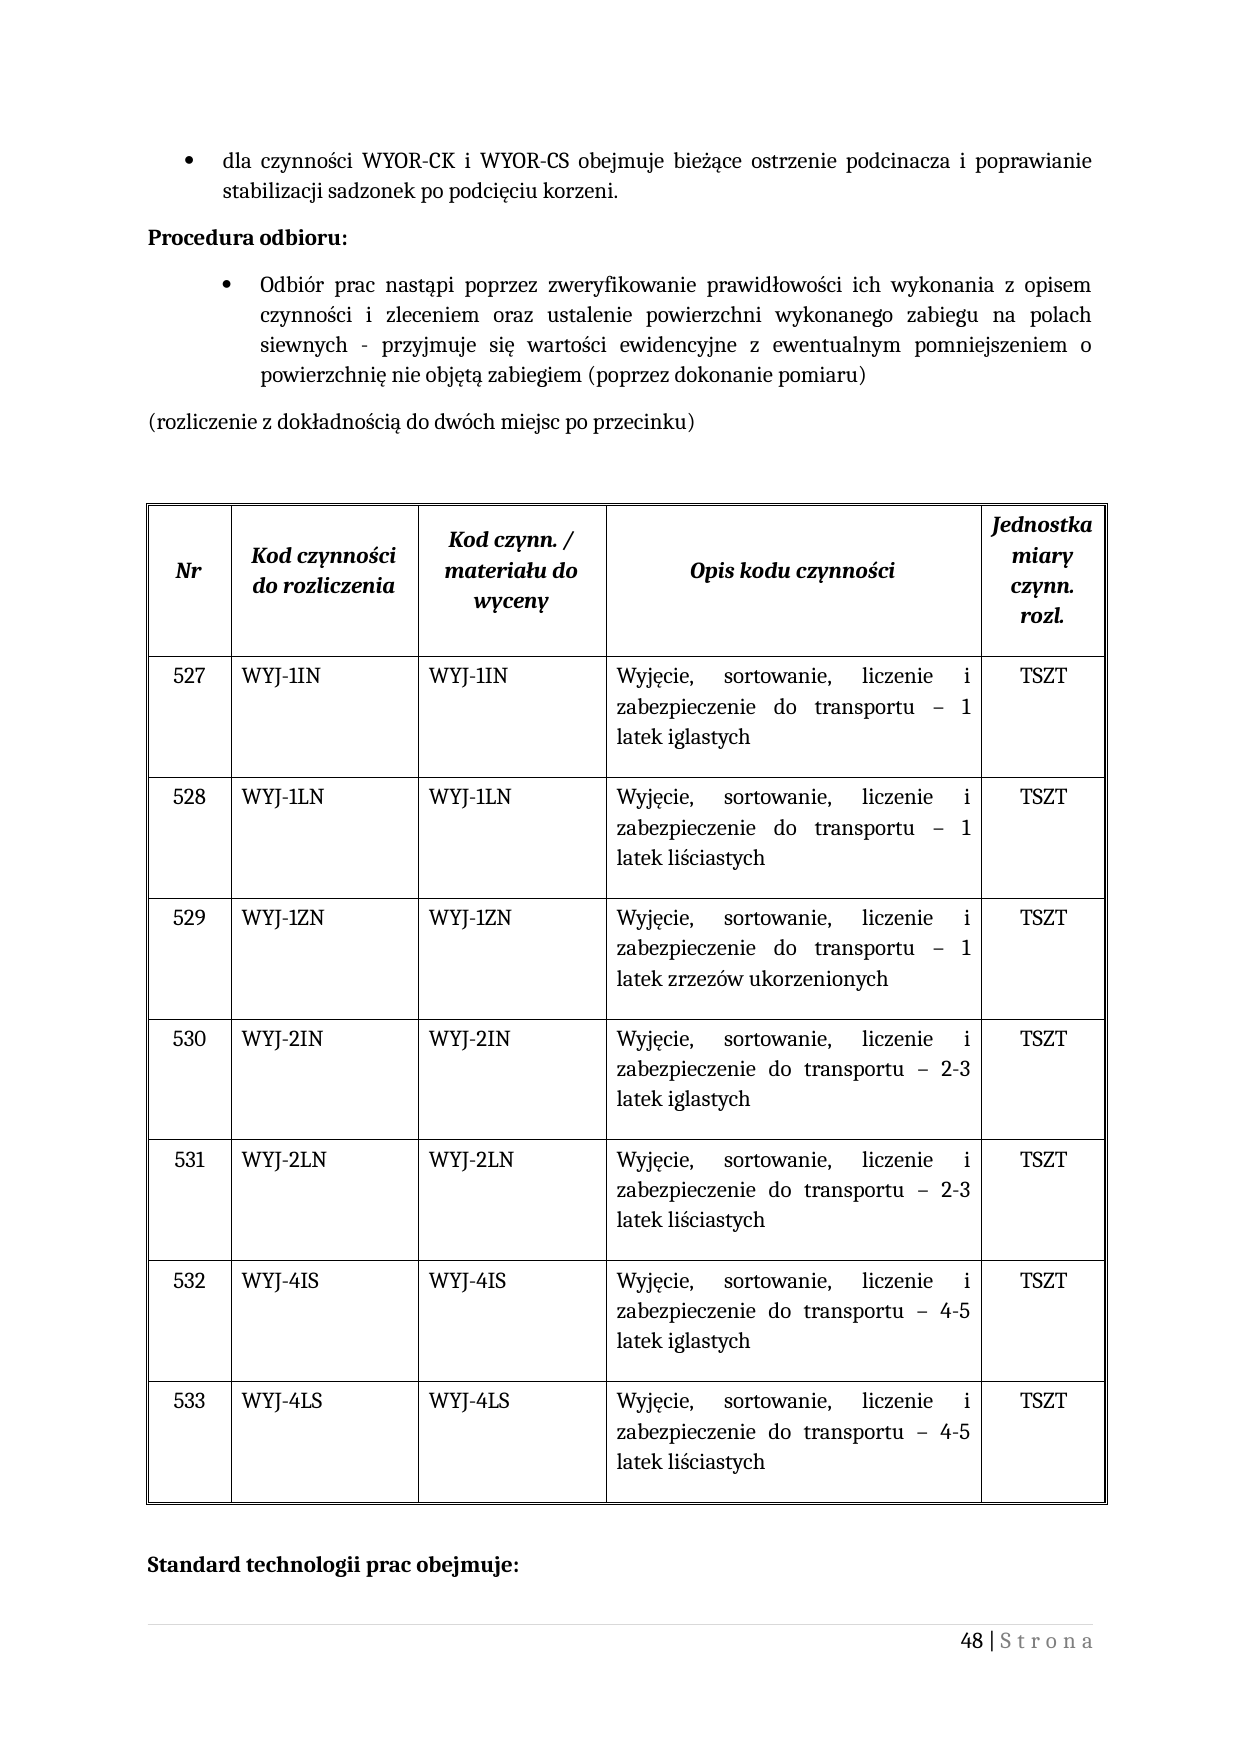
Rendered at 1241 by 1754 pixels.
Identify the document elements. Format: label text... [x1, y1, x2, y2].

table_header Opis kodu czynności [607, 506, 981, 656]
table_cell 533 [149, 1382, 231, 1502]
text Procedura odbioru: [148, 225, 1093, 251]
table_header Kod czynn. / materiału do wyceny [419, 506, 606, 656]
table_cell TSZT [982, 1020, 1104, 1139]
table_cell TSZT [982, 899, 1104, 1018]
table_cell 527 [149, 657, 231, 777]
table_cell TSZT [982, 1140, 1104, 1260]
table_cell Wyjęcie, sortowanie, liczenie i zabezpieczenie do transportu – 4-5 latek liściastych [607, 1382, 981, 1502]
table_cell TSZT [982, 657, 1104, 777]
table_cell WYJ-1IN [419, 657, 606, 777]
table_cell WYJ-1LN [419, 778, 606, 898]
table_cell 528 [149, 778, 231, 898]
table_cell WYJ-1ZN [419, 899, 606, 1018]
table_cell WYJ-4LS [419, 1382, 606, 1502]
table_header Jednostka miary czynn. rozl. [982, 506, 1104, 656]
list dla czynności WYOR-CK i WYOR-CS obejmuje bieżące ostrzenie podcinacza i poprawianie stabilizacji sadzonek po podcięciu korzeni. [185, 148, 1093, 204]
table_cell Wyjęcie, sortowanie, liczenie i zabezpieczenie do transportu – 1 latek zrzezów ukorzenionych [607, 899, 981, 1018]
table_header Kod czynności do rozliczenia [232, 506, 418, 656]
table_cell 529 [149, 899, 231, 1018]
table_cell WYJ-2LN [419, 1140, 606, 1260]
table_header Nr [149, 506, 231, 656]
table_cell Wyjęcie, sortowanie, liczenie i zabezpieczenie do transportu – 1 latek liściastych [607, 778, 981, 898]
text (rozliczenie z dokładnością do dwóch miejsc po przecinku) [148, 409, 1093, 435]
list Odbiór prac nastąpi poprzez zweryfikowanie prawidłowości ich wykonania z opisem czynności i zleceniem oraz ustalenie powierzchni wykonanego zabiegu na polach siewnych - przyjmuje się wartości ewidencyjne z ewentualnym pomniejszeniem o powierzchnię nie objętą zabiegiem (poprzez dokonanie pomiaru) [223, 272, 1093, 388]
table_cell Wyjęcie, sortowanie, liczenie i zabezpieczenie do transportu – 2-3 latek liściastych [607, 1140, 981, 1260]
table_cell 531 [149, 1140, 231, 1260]
table_cell Wyjęcie, sortowanie, liczenie i zabezpieczenie do transportu – 4-5 latek iglastych [607, 1261, 981, 1381]
table_cell Wyjęcie, sortowanie, liczenie i zabezpieczenie do transportu – 1 latek iglastych [607, 657, 981, 777]
table_cell WYJ-4LS [232, 1382, 418, 1502]
table_cell WYJ-1IN [232, 657, 418, 777]
table_cell WYJ-4IS [232, 1261, 418, 1381]
table_cell WYJ-1ZN [232, 899, 418, 1018]
table_cell 530 [149, 1020, 231, 1139]
table_cell TSZT [982, 1382, 1104, 1502]
table_cell TSZT [982, 1261, 1104, 1381]
table_cell WYJ-1LN [232, 778, 418, 898]
table_cell WYJ-2LN [232, 1140, 418, 1260]
table_cell Wyjęcie, sortowanie, liczenie i zabezpieczenie do transportu – 2-3 latek iglastych [607, 1020, 981, 1139]
table_cell WYJ-2IN [419, 1020, 606, 1139]
table_cell TSZT [982, 778, 1104, 898]
text Standard technologii prac obejmuje: [148, 1552, 1093, 1578]
table_cell 532 [149, 1261, 231, 1381]
table_cell WYJ-2IN [232, 1020, 418, 1139]
table_cell WYJ-4IS [419, 1261, 606, 1381]
